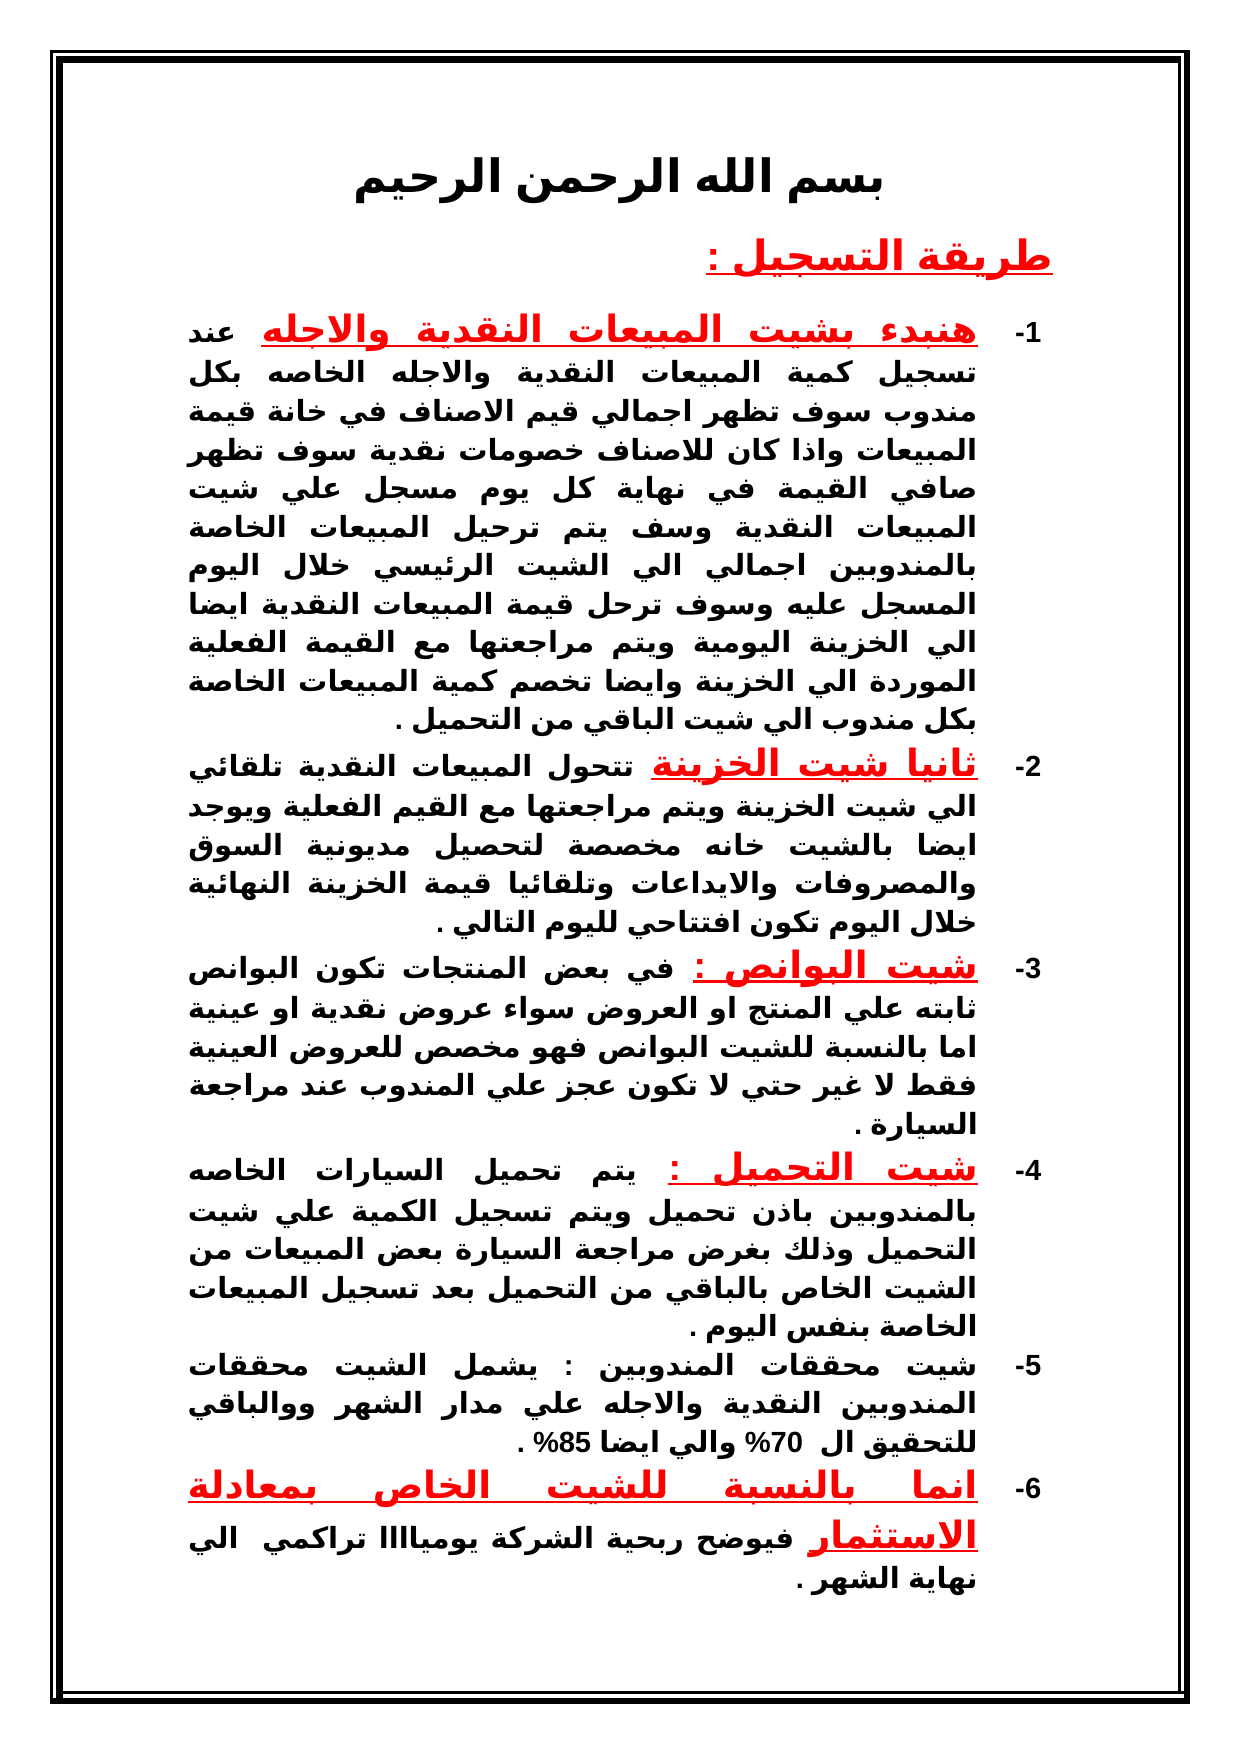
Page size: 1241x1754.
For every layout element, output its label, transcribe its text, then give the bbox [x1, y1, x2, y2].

list شيت البوانص : في بعض المنتجات تكون البوانص ثابته علي المنتج او العروض سواء عروض نقدية او عينية اما بالنسبة للشيت البوانص فهو مخصص للعروض العينية فقط لا غير حتي لا تكون عجز علي المندوب عند مراجعة السيارة . [187, 943, 1015, 1140]
list ثانيا شيت الخزينة تتحول المبيعات النقدية تلقائي الي شيت الخزينة ويتم مراجعتها مع القيم الفعلية ويوجد ايضا بالشيت خانه مخصصة لتحصيل مديونية السوق والمصروفات والايداعات وتلقائيا قيمة الخزينة النهائية خلال اليوم تكون افتتاحي لليوم التالي . [187, 741, 1015, 938]
list انما بالنسبة للشيت الخاص بمعادلة الاستثمار فيوضح ربحية الشركة يومياااا تراكمي الي نهاية الشهر . [187, 1463, 1015, 1594]
list هنبدء بشيت المبيعات النقدية والاجله عند تسجيل كمية المبيعات النقدية والاجله الخاصه بكل مندوب سوف تظهر اجمالي قيم الاصناف في خانة قيمة المبيعات واذا كان للاصناف خصومات نقدية سوف تظهر صافي القيمة في نهاية كل يوم مسجل علي شيت المبيعات النقدية وسف يتم ترحيل المبيعات الخاصة بالمندوبين اجمالي الي الشيت الرئيسي خلال اليوم المسجل عليه وسوف ترحل قيمة المبيعات النقدية ايضا الي الخزينة اليومية ويتم مراجعتها مع القيمة الفعلية الموردة الي الخزينة وايضا تخصم كمية المبيعات الخاصة بكل مندوب الي شيت الباقي من التحميل . [187, 307, 1015, 736]
text بسم الله الرحمن الرحيم [187, 150, 1053, 203]
list شيت التحميل : يتم تحميل السيارات الخاصه بالمندوبين باذن تحميل ويتم تسجيل الكمية علي شيت التحميل وذلك بغرض مراجعة السيارة بعض المبيعات من الشيت الخاص بالباقي من التحميل بعد تسجيل المبيعات الخاصة بنفس اليوم . [187, 1145, 1015, 1343]
list شيت محققات المندوبين : يشمل الشيت محققات المندوبين النقدية والاجله علي مدار الشهر ووالباقي للتحقيق ال 70% والي ايضا 85% . [187, 1348, 1015, 1458]
text طريقة التسجيل : [187, 231, 1053, 279]
